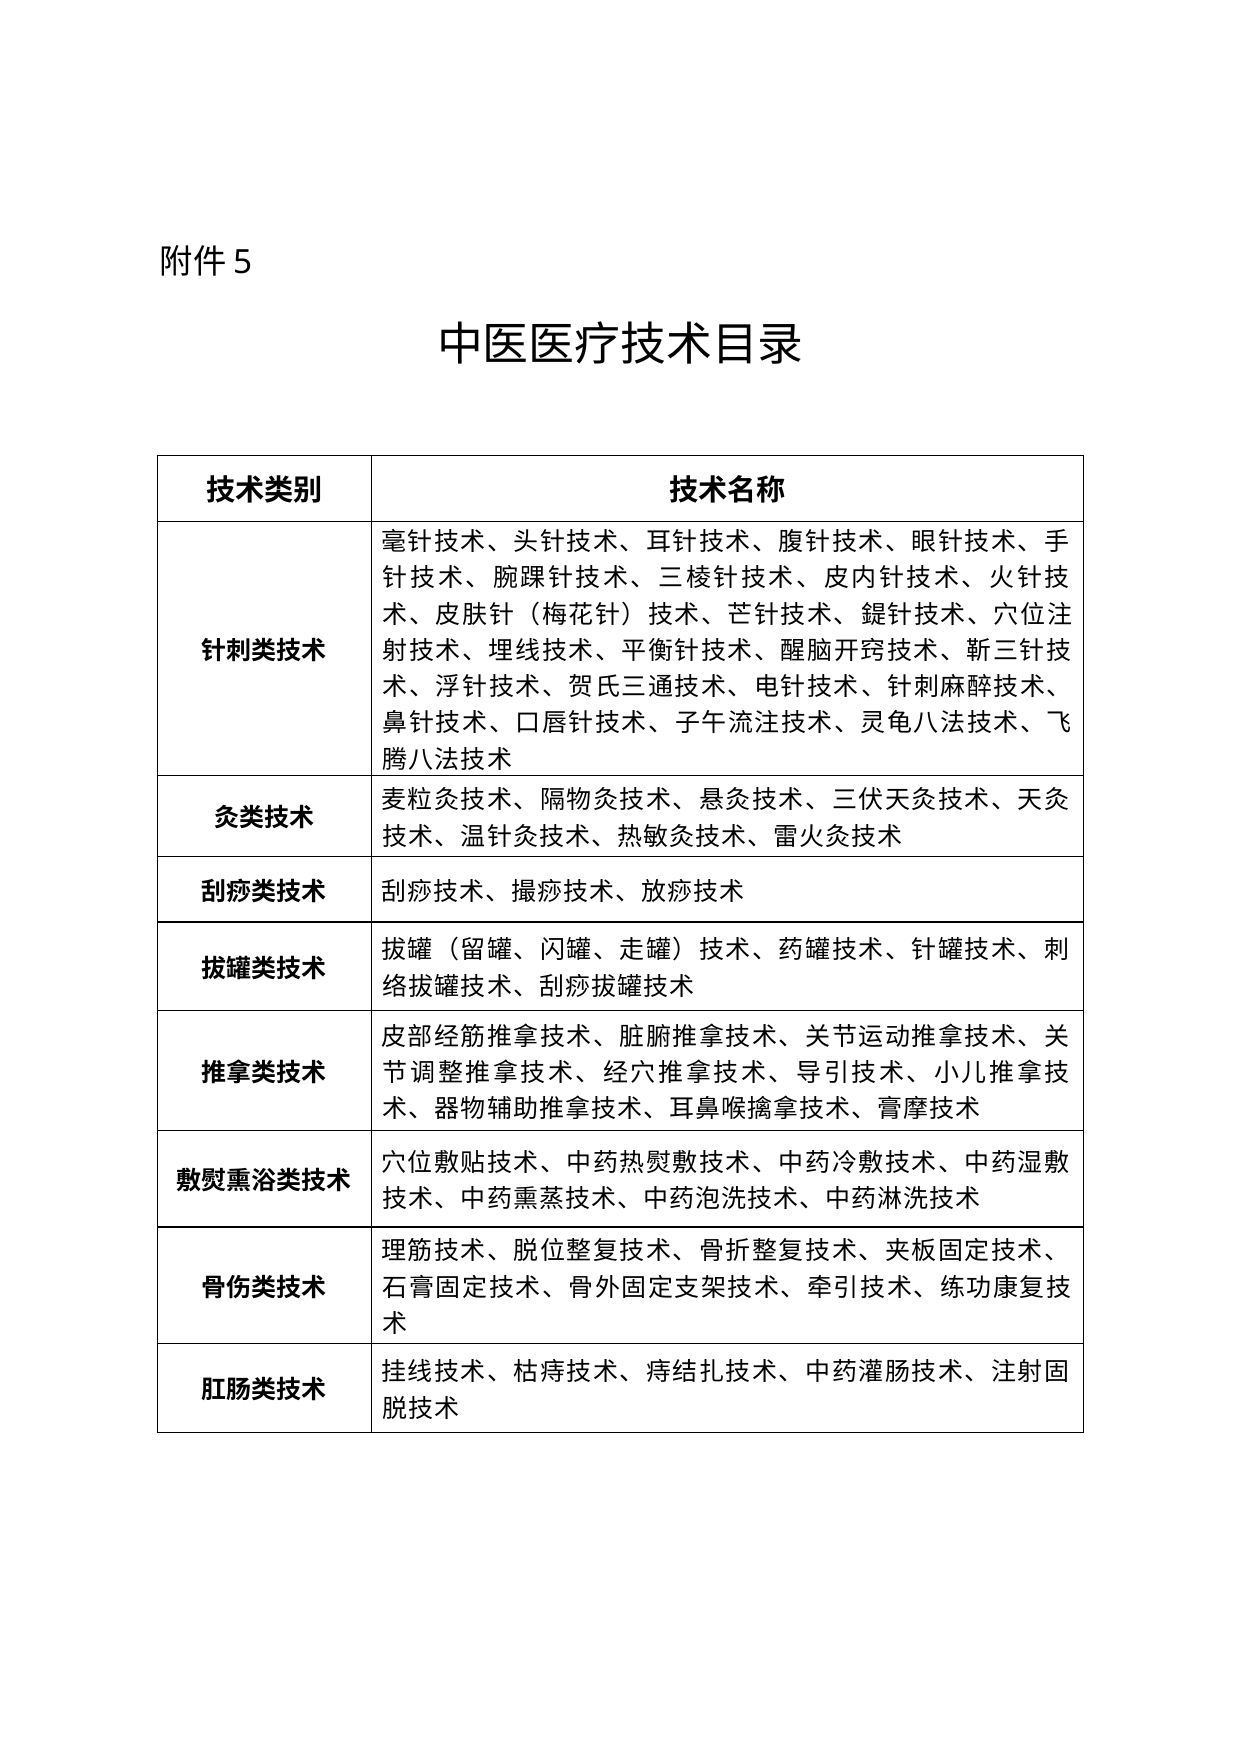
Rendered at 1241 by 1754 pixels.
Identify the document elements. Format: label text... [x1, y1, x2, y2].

table_cell 肛肠类技术 [158, 1344, 371, 1432]
table_cell 拔罐类技术 [158, 923, 371, 1010]
table_cell 理筋技术、脱位整复技术、骨折整复技术、夹板固定技术、石膏固定技术、骨外固定支架技术、牵引技术、练功康复技术 [372, 1228, 1083, 1343]
table_cell 穴位敷贴技术、中药热熨敷技术、中药冷敷技术、中药湿敷技术、中药熏蒸技术、中药泡洗技术、中药淋洗技术 [372, 1131, 1083, 1226]
table_cell 针刺类技术 [158, 522, 371, 775]
table_cell 毫针技术、头针技术、耳针技术、腹针技术、眼针技术、手针技术、腕踝针技术、三棱针技术、皮内针技术、火针技术、皮肤针（梅花针）技术、芒针技术、鍉针技术、穴位注射技术、埋线技术、平衡针技术、醒脑开窍技术、靳三针技术、浮针技术、贺氏三通技术、电针技术、针刺麻醉技术、鼻针技术、口唇针技术、子午流注技术、灵龟八法技术、飞腾八法技术 [372, 522, 1083, 775]
table_cell 刮痧技术、撮痧技术、放痧技术 [372, 857, 1083, 921]
table_cell 拔罐（留罐、闪罐、走罐）技术、药罐技术、针罐技术、刺络拔罐技术、刮痧拔罐技术 [372, 923, 1083, 1010]
table_cell 敷熨熏浴类技术 [158, 1131, 371, 1226]
table_cell 刮痧类技术 [158, 857, 371, 921]
table_header 技术类别 [158, 456, 371, 521]
table_cell 皮部经筋推拿技术、脏腑推拿技术、关节运动推拿技术、关节调整推拿技术、经穴推拿技术、导引技术、小儿推拿技术、器物辅助推拿技术、耳鼻喉擒拿技术、膏摩技术 [372, 1011, 1083, 1129]
table_cell 挂线技术、枯痔技术、痔结扎技术、中药灌肠技术、注射固脱技术 [372, 1344, 1083, 1432]
table_cell 推拿类技术 [158, 1011, 371, 1129]
table_header 技术名称 [372, 456, 1083, 521]
table_cell 骨伤类技术 [158, 1228, 371, 1343]
text 附件5 [159, 227, 1081, 292]
table_cell 麦粒灸技术、隔物灸技术、悬灸技术、三伏天灸技术、天灸技术、温针灸技术、热敏灸技术、雷火灸技术 [372, 776, 1083, 856]
table_cell 灸类技术 [158, 776, 371, 856]
text 中医医疗技术目录 [159, 292, 1081, 389]
